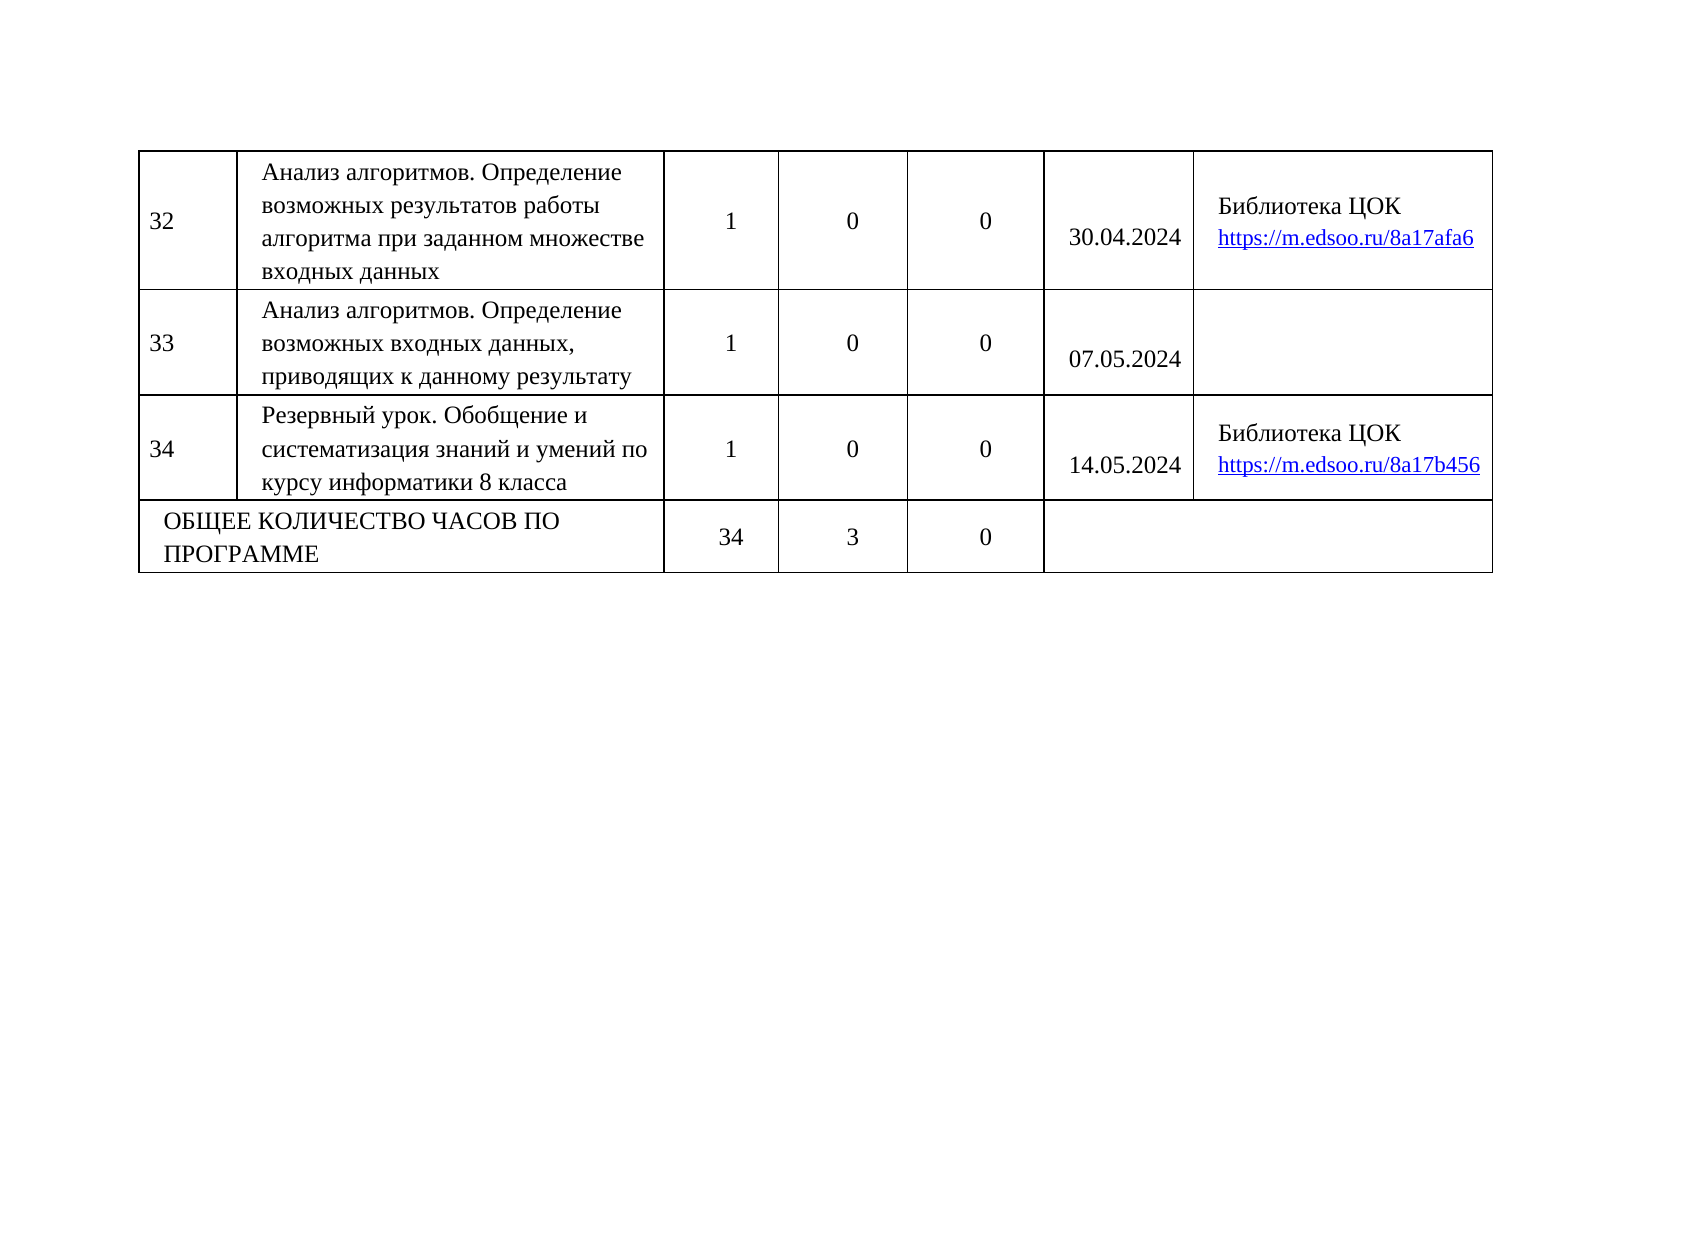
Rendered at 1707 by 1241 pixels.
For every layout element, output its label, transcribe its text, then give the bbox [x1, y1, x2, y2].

table_cell 34 [665, 501, 778, 572]
table_cell [1045, 501, 1492, 572]
table_cell 0 [779, 396, 907, 499]
table_cell 33 [140, 290, 236, 394]
table_cell 0 [908, 396, 1043, 499]
table_cell 0 [908, 152, 1043, 288]
table_cell Резервный урок. Обобщение и систематизация знаний и умений по курсу информатики 8 класса [238, 396, 663, 499]
table_cell 32 [140, 152, 236, 288]
table_cell 0 [779, 152, 907, 288]
table_cell Анализ алгоритмов. Определение возможных результатов работы алгоритма при заданном множестве входных данных [238, 152, 663, 288]
table_cell Анализ алгоритмов. Определение возможных входных данных, приводящих к данному результату [238, 290, 663, 394]
table_cell 34 [140, 396, 236, 499]
table_cell ОБЩЕЕ КОЛИЧЕСТВО ЧАСОВ ПО ПРОГРАММЕ [140, 501, 663, 572]
table_cell Библиотека ЦОК https://m.edsoo.ru/8a17b456 [1194, 396, 1492, 499]
table_cell 14.05.2024 [1045, 396, 1193, 499]
table_cell Библиотека ЦОК https://m.edsoo.ru/8a17afa6 [1194, 152, 1492, 288]
table_cell 1 [665, 396, 778, 499]
table_cell 1 [665, 152, 778, 288]
table_cell 1 [665, 290, 778, 394]
table_cell 0 [908, 290, 1043, 394]
table_cell 0 [908, 501, 1043, 572]
table_cell 0 [779, 290, 907, 394]
table_cell 07.05.2024 [1045, 290, 1193, 394]
table_cell 30.04.2024 [1045, 152, 1193, 288]
table_cell [1194, 290, 1492, 394]
table_cell 3 [779, 501, 907, 572]
